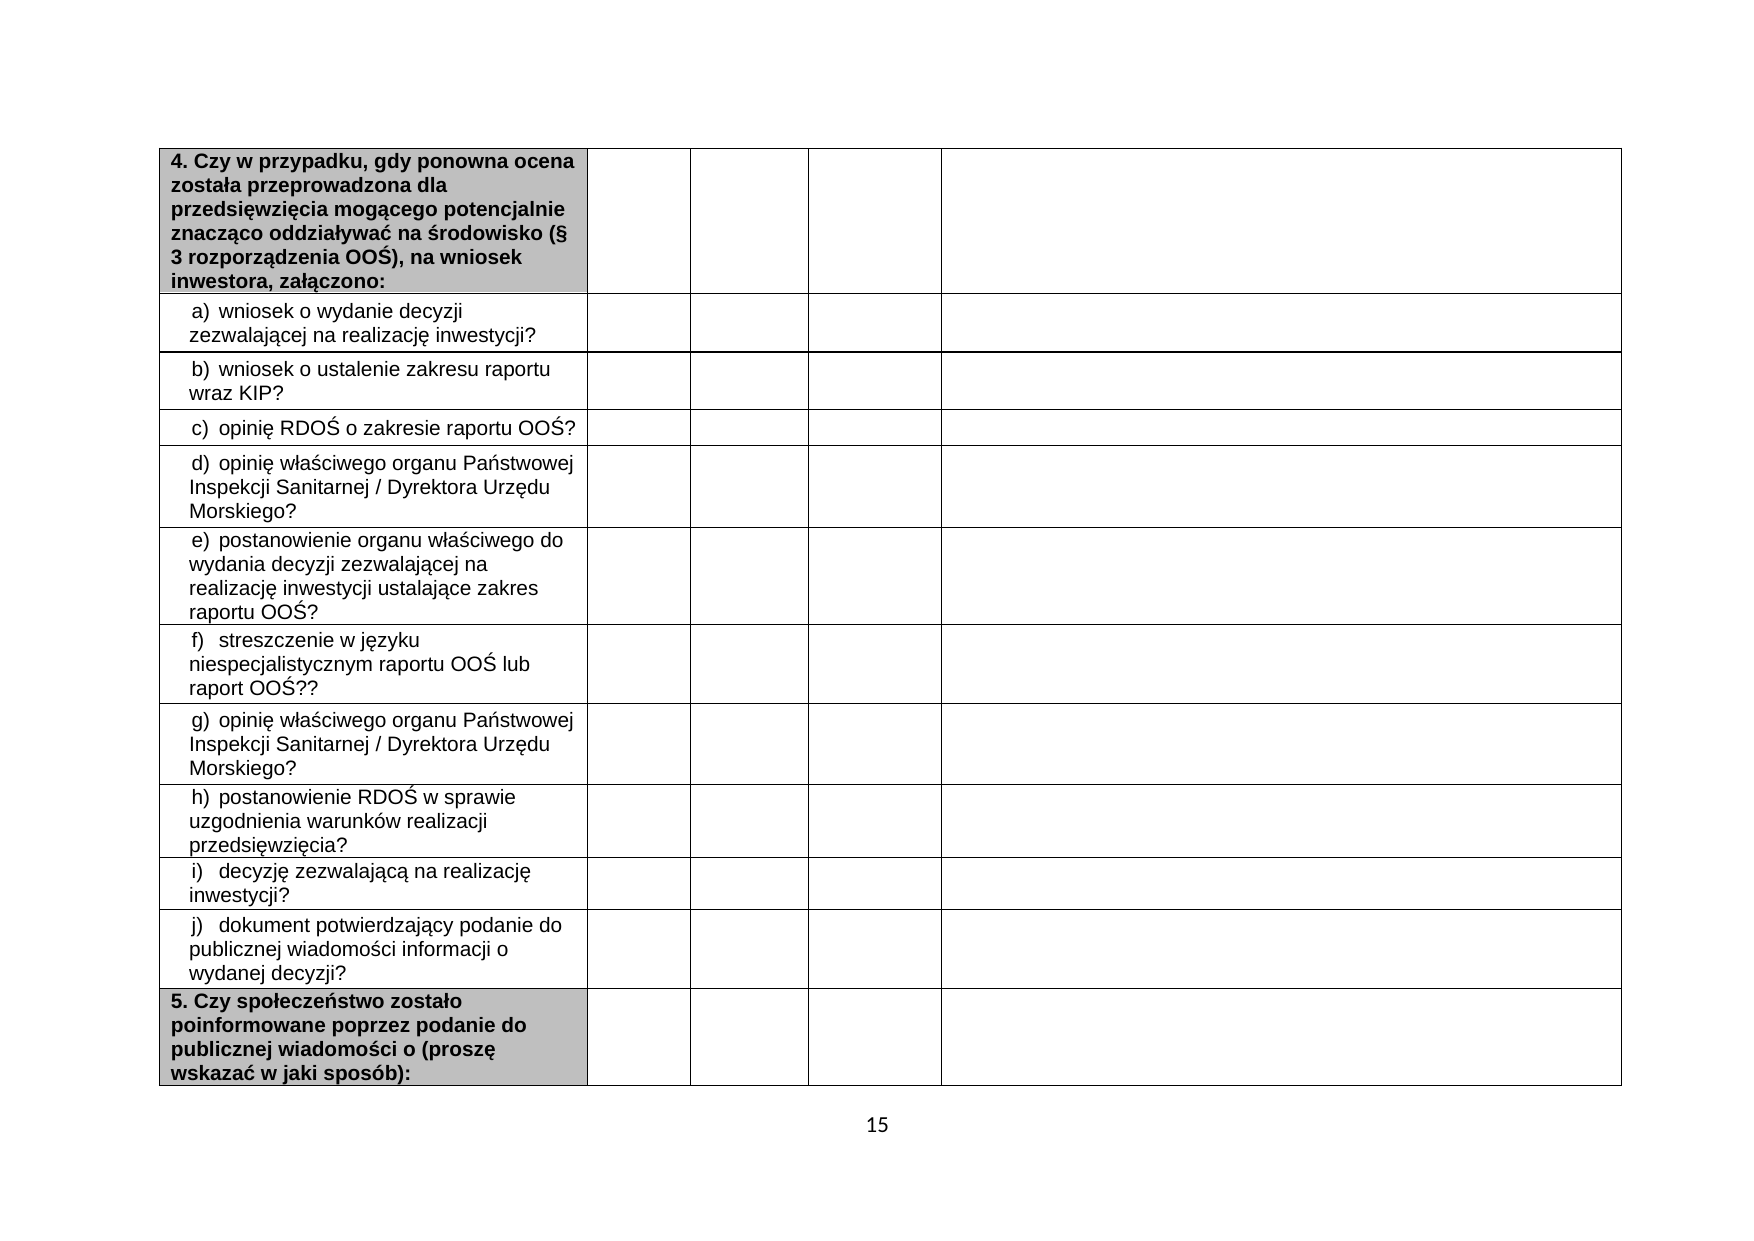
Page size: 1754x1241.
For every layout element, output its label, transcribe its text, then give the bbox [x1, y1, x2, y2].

table_cell [691, 410, 808, 445]
table_cell [691, 989, 808, 1085]
table_cell decyzję zezwalającą na realizację inwestycji? [160, 858, 587, 909]
table_cell [691, 910, 808, 988]
table_cell dokument potwierdzający podanie do publicznej wiadomości informacji o wydanej decyzji? [160, 910, 587, 988]
table_cell [809, 294, 941, 351]
table_cell streszczenie w języku niespecjalistycznym raportu OOŚ lub raport OOŚ?? [160, 625, 587, 703]
table_cell [588, 149, 690, 292]
table_cell [942, 625, 1621, 703]
table_cell [588, 528, 690, 624]
table_cell [809, 353, 941, 409]
table_cell [809, 910, 941, 988]
table_cell [588, 625, 690, 703]
table_cell [942, 528, 1621, 624]
table_cell [942, 446, 1621, 527]
table_cell [588, 353, 690, 409]
table_cell [588, 910, 690, 988]
table_cell [588, 704, 690, 784]
table_cell [588, 785, 690, 857]
table_cell 4. Czy w przypadku, gdy ponowna ocena została przeprowadzona dla przedsięwzięcia mogącego potencjalnie znacząco oddziaływać na środowisko (§ 3 rozporządzenia OOŚ), na wniosek inwestora, załączono: [160, 149, 587, 292]
table_cell [942, 785, 1621, 857]
table_cell [942, 353, 1621, 409]
table_cell [691, 858, 808, 909]
table_cell [942, 704, 1621, 784]
table_cell [809, 989, 941, 1085]
table_cell postanowienie organu właściwego do wydania decyzji zezwalającej na realizację inwestycji ustalające zakres raportu OOŚ? [160, 528, 587, 624]
table_cell [691, 528, 808, 624]
table_cell [942, 858, 1621, 909]
table_cell [588, 410, 690, 445]
table_cell [809, 528, 941, 624]
table_cell [588, 446, 690, 527]
table_cell [942, 149, 1621, 292]
table_cell [809, 858, 941, 909]
table_cell [588, 858, 690, 909]
table_cell [809, 625, 941, 703]
table_cell [942, 294, 1621, 351]
table_cell [588, 989, 690, 1085]
table_cell [691, 149, 808, 292]
table_cell [809, 446, 941, 527]
table_cell [691, 704, 808, 784]
table_cell postanowienie RDOŚ w sprawie uzgodnienia warunków realizacji przedsięwzięcia? [160, 785, 587, 857]
table_cell opinię RDOŚ o zakresie raportu OOŚ? [160, 410, 587, 445]
table_cell [691, 446, 808, 527]
table_cell [809, 785, 941, 857]
table_cell 5. Czy społeczeństwo zostało poinformowane poprzez podanie do publicznej wiadomości o (proszę wskazać w jaki sposób): [160, 989, 587, 1085]
table_cell opinię właściwego organu Państwowej Inspekcji Sanitarnej / Dyrektora Urzędu Morskiego? [160, 446, 587, 527]
table_cell [942, 410, 1621, 445]
table_cell [809, 410, 941, 445]
table_cell wniosek o wydanie decyzji zezwalającej na realizację inwestycji? [160, 294, 587, 351]
table_cell wniosek o ustalenie zakresu raportu wraz KIP? [160, 353, 587, 409]
table_cell [691, 625, 808, 703]
table_cell [588, 294, 690, 351]
table_cell [691, 785, 808, 857]
table_cell [942, 910, 1621, 988]
table_cell [942, 989, 1621, 1085]
table_cell [809, 704, 941, 784]
table_cell [691, 353, 808, 409]
table_cell [691, 294, 808, 351]
table_cell [809, 149, 941, 292]
table_cell opinię właściwego organu Państwowej Inspekcji Sanitarnej / Dyrektora Urzędu Morskiego? [160, 704, 587, 784]
